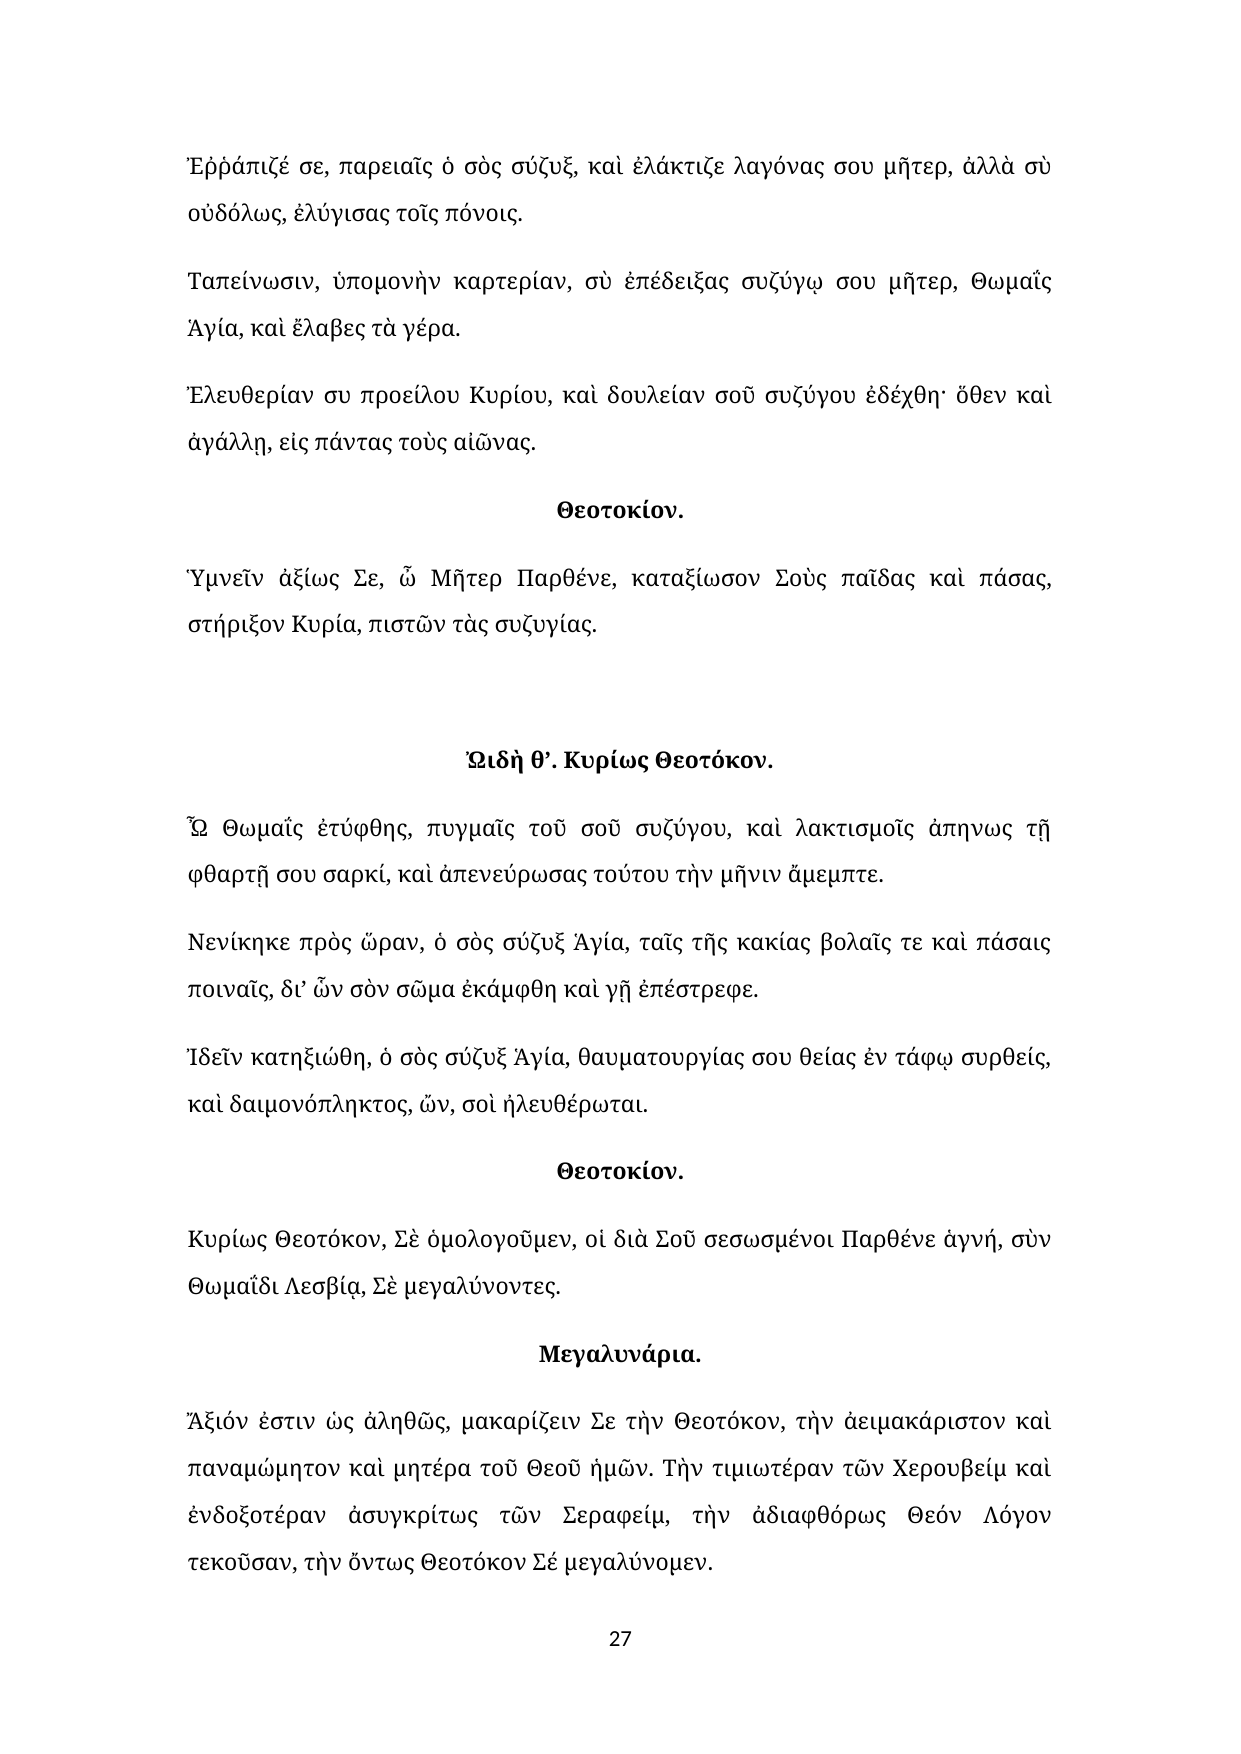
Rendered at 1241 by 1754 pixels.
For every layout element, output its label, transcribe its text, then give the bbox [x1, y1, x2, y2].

text Θεοτοκίον. [187, 1155, 1053, 1186]
text Νενίκηκε πρὸς ὥραν, ὁ σὸς σύζυξ Ἁγία, ταῖς τῆς κακίας βολαῖς τε καὶ πάσαις ποιναῖς, δι’ ὧν σὸν σῶμα ἐκάμφθη καὶ γῇ ἐπέστρεφε. [187, 926, 1053, 1004]
text Ὦ Θωμαΐς ἐτύφθης, πυγμαῖς τοῦ σοῦ συζύγου, καὶ λακτισμοῖς ἀπηνως τῇ φθαρτῇ σου σαρκί, καὶ ἀπενεύρωσας τούτου τὴν μῆνιν ἄμεμπτε. [187, 811, 1053, 889]
text Κυρίως Θεοτόκον, Σὲ ὁμολογοῦμεν, οἱ διὰ Σοῦ σεσωσμένοι Παρθένε ἁγνή, σὺν Θωμαΐδι Λεσβίᾳ, Σὲ μεγαλύνοντες. [187, 1223, 1053, 1301]
text Ἰδεῖν κατηξιώθη, ὁ σὸς σύζυξ Ἁγία, θαυματουργίας σου θείας ἐν τάφῳ συρθείς, καὶ δαιμονόπληκτος, ὤν, σοὶ ἠλευθέρωται. [187, 1041, 1053, 1119]
text Μεγαλυνάρια. [187, 1337, 1053, 1369]
text Ἄξιόν ἐστιν ὡς ἀληθῶς, μακαρίζειν Σε τὴν Θεοτόκον, τὴν ἀειμακάριστον καὶ παναμώμητον καὶ μητέρα τοῦ Θεοῦ ἡμῶν. Τὴν τιμιωτέραν τῶν Χερουβείμ καὶ ἐνδοξοτέραν ἀσυγκρίτως τῶν Σεραφείμ, τὴν ἀδιαφθόρως Θεόν Λόγον τεκοῦσαν, τὴν ὄντως Θεοτόκον Σέ μεγαλύνομεν. [187, 1405, 1053, 1577]
text Ἐλευθερίαν συ προείλου Κυρίου, καὶ δουλείαν σοῦ συζύγου ἐδέχθη· ὅθεν καὶ ἀγάλλῃ, εἰς πάντας τοὺς αἰῶνας. [187, 379, 1053, 457]
text Θεοτοκίον. [187, 494, 1053, 525]
text Ταπείνωσιν, ὑπομονὴν καρτερίαν, σὺ ἐπέδειξας συζύγῳ σου μῆτερ, Θωμαΐς Ἁγία, καὶ ἔλαβες τὰ γέρα. [187, 264, 1053, 343]
text Ὑμνεῖν ἀξίως Σε, ὦ Μῆτερ Παρθένε, καταξίωσον Σοὺς παῖδας καὶ πάσας, στήριξον Κυρία, πιστῶν τὰς συζυγίας. [187, 561, 1053, 639]
text Ἐῤῥάπιζέ σε, παρειαῖς ὁ σὸς σύζυξ, καὶ ἐλάκτιζε λαγόνας σου μῆτερ, ἀλλὰ σὺ οὐδόλως, ἐλύγισας τοῖς πόνοις. [187, 150, 1053, 228]
text ᾨδὴ θ’. Κυρίως Θεοτόκον. [187, 744, 1053, 775]
